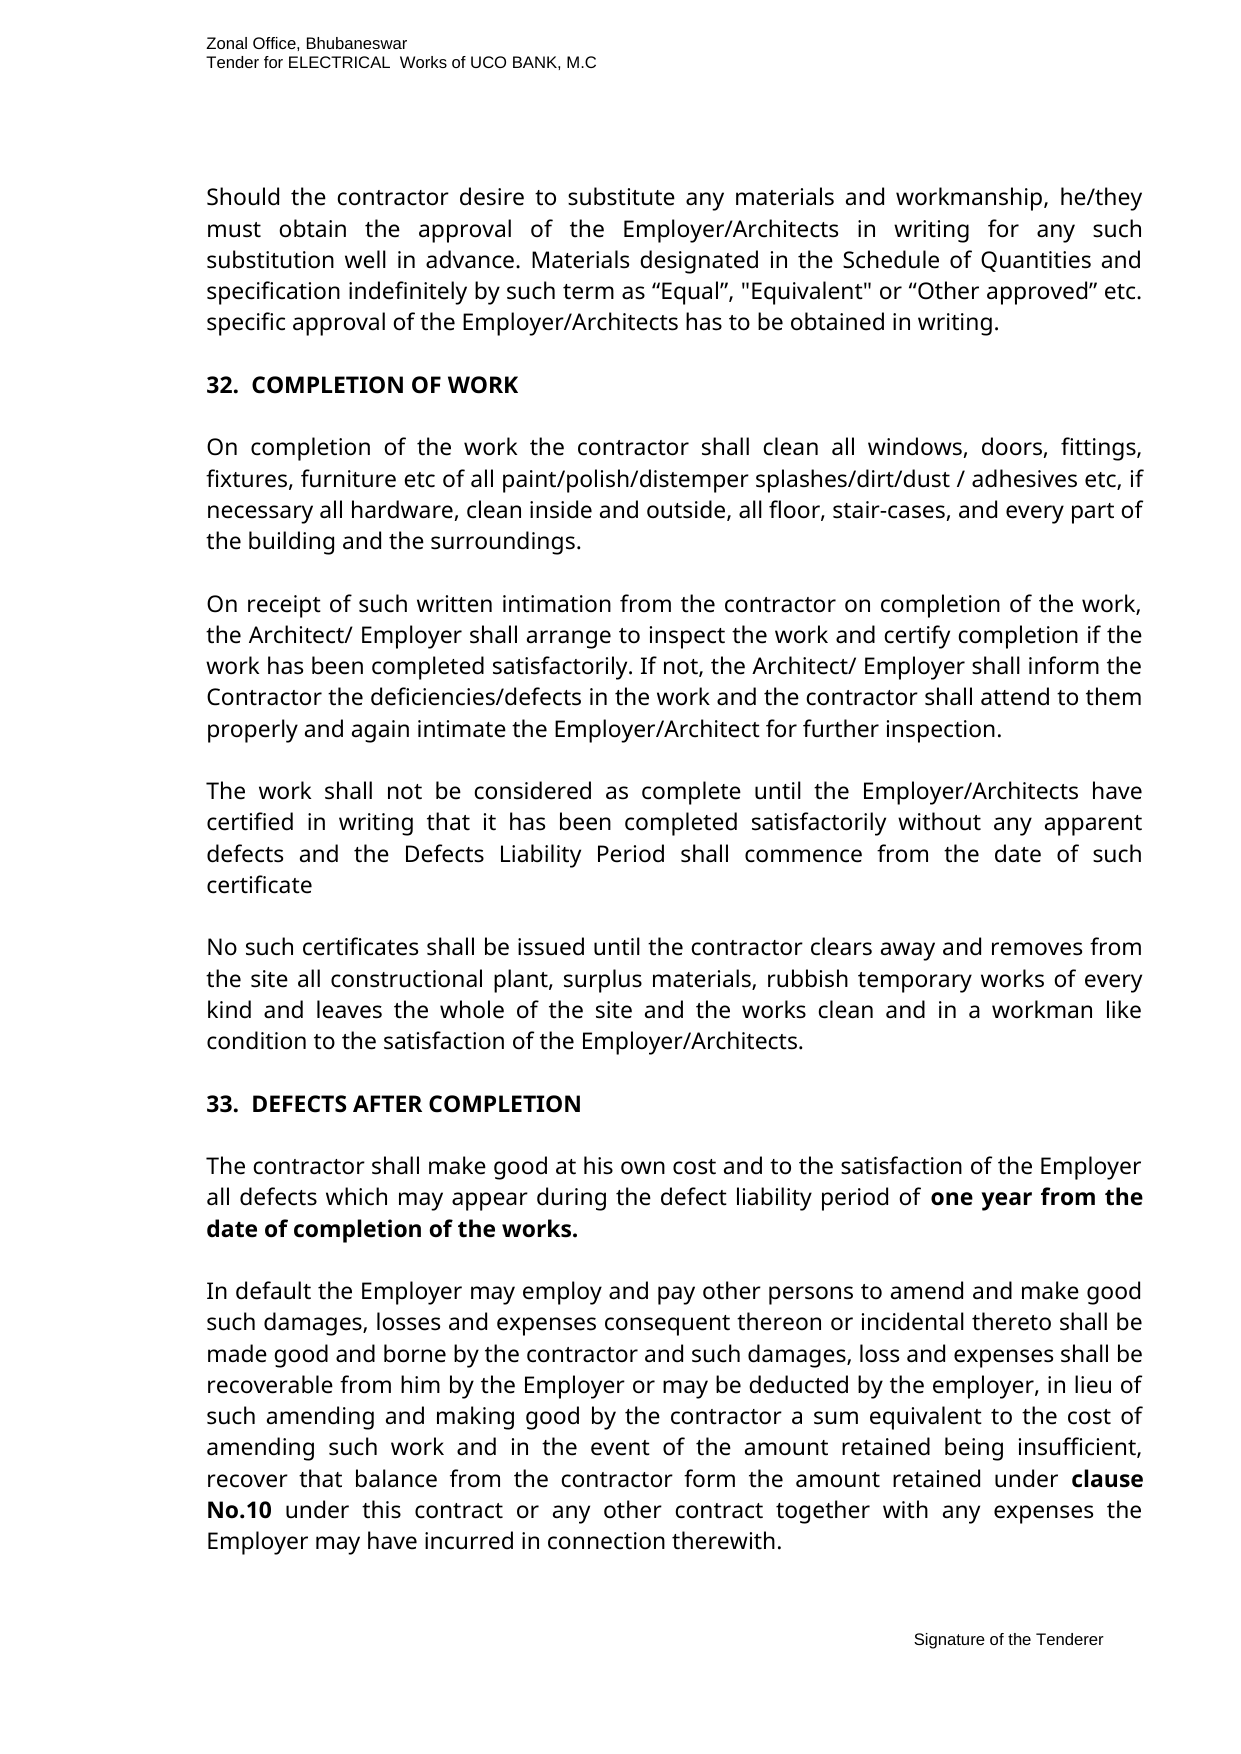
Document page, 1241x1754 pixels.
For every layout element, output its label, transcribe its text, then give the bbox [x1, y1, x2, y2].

text Should the contractor desire to substitute any materials and workmanship, he/they must obtain the approval of the Employer/Architects in writing for any such substitution well in advance. Materials designated in the Schedule of Quantities and specification indefinitely by such term as “Equal”, "Equivalent" or “Other approved” etc. specific approval of the Employer/Architects has to be obtained in writing. [206, 181, 1144, 337]
text The contractor shall make good at his own cost and to the satisfaction of the Employer all defects which may appear during the defect liability period of one year from the date of completion of the works. [206, 1150, 1144, 1244]
text No such certificates shall be issued until the contractor clears away and removes from the site all constructional plant, surplus materials, rubbish temporary works of every kind and leaves the whole of the site and the works clean and in a workman like condition to the satisfaction of the Employer/Architects. [206, 931, 1144, 1056]
text In default the Employer may employ and pay other persons to amend and make good such damages, losses and expenses consequent thereon or incidental thereto shall be made good and borne by the contractor and such damages, loss and expenses shall be recoverable from him by the Employer or may be deducted by the employer, in lieu of such amending and making good by the contractor a sum equivalent to the cost of amending such work and in the event of the amount retained being insufficient, recover that balance from the contractor form the amount retained under clause No.10 under this contract or any other contract together with any expenses the Employer may have incurred in connection therewith. [206, 1275, 1144, 1556]
text 33. DEFECTS AFTER COMPLETION [206, 1087, 1144, 1119]
text 32. COMPLETION OF WORK [206, 369, 1144, 400]
text On completion of the work the contractor shall clean all windows, doors, fittings, fixtures, furniture etc of all paint/polish/distemper splashes/dirt/dust / adhesives etc, if necessary all hardware, clean inside and outside, all floor, stair-cases, and every part of the building and the surroundings. [206, 431, 1144, 556]
text On receipt of such written intimation from the contractor on completion of the work, the Architect/ Employer shall arrange to inspect the work and certify completion if the work has been completed satisfactorily. If not, the Architect/ Employer shall inform the Contractor the deficiencies/defects in the work and the contractor shall attend to them properly and again intimate the Employer/Architect for further inspection. [206, 587, 1144, 744]
text The work shall not be considered as complete until the Employer/Architects have certified in writing that it has been completed satisfactorily without any apparent defects and the Defects Liability Period shall commence from the date of such certificate [206, 775, 1144, 900]
